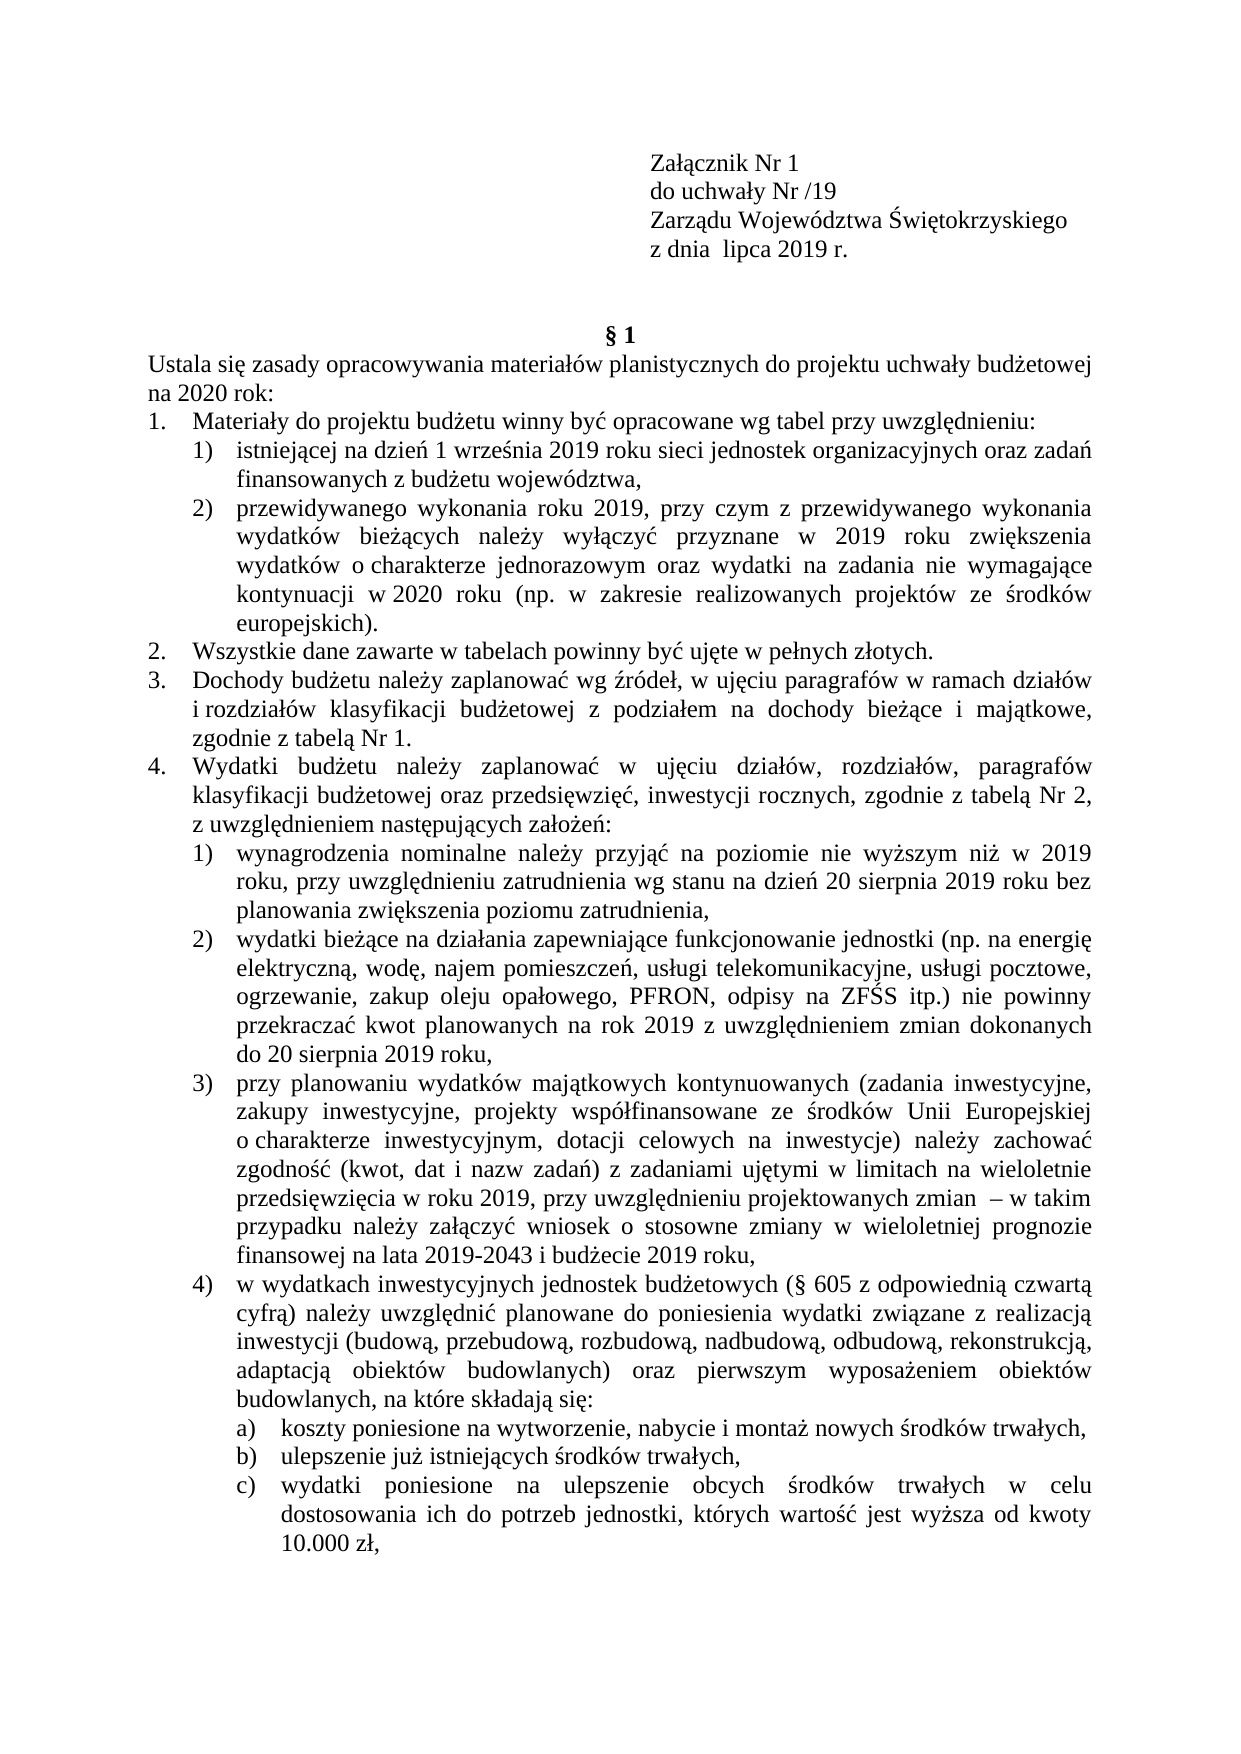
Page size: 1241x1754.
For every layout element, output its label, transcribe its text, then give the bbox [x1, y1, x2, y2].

text do uchwały Nr /19 [650, 176, 1093, 205]
list w wydatkach inwestycyjnych jednostek budżetowych (§ 605 z odpowiednią czwartą cyfrą) należy uwzględnić planowane do poniesienia wydatki związane z realizacją inwestycji (budową, przebudową, rozbudową, nadbudową, odbudową, rekonstrukcją, adaptacją obiektów budowlanych) oraz pierwszym wyposażeniem obiektów budowlanych, na które składają się: [192, 1269, 1093, 1413]
text Ustala się zasady opracowywania materiałów planistycznych do projektu uchwały budżetowej na 2020 rok: [148, 349, 1093, 406]
list wynagrodzenia nominalne należy przyjąć na poziomie nie wyższym niż w 2019 roku, przy uwzględnieniu zatrudnienia wg stanu na dzień 20 sierpnia 2019 roku bez planowania zwiększenia poziomu zatrudnienia, [192, 838, 1093, 924]
list Materiały do projektu budżetu winny być opracowane wg tabel przy uwzględnieniu: [148, 406, 1093, 435]
list Wszystkie dane zawarte w tabelach powinny być ujęte w pełnych złotych. [148, 636, 1093, 665]
list wydatki bieżące na działania zapewniające funkcjonowanie jednostki (np. na energię elektryczną, wodę, najem pomieszczeń, usługi telekomunikacyjne, usługi pocztowe, ogrzewanie, zakup oleju opałowego, PFRON, odpisy na ZFŚS itp.) nie powinny przekraczać kwot planowanych na rok 2019 z uwzględnieniem zmian dokonanych do 20 sierpnia 2019 roku, [192, 924, 1093, 1068]
text § 1 [148, 320, 1093, 349]
list koszty poniesione na wytworzenie, nabycie i montaż nowych środków trwałych, [236, 1413, 1093, 1441]
list przewidywanego wykonania roku 2019, przy czym z przewidywanego wykonania wydatków bieżących należy wyłączyć przyznane w 2019 roku zwiększenia wydatków o charakterze jednorazowym oraz wydatki na zadania nie wymagające kontynuacji w 2020 roku (np. w zakresie realizowanych projektów ze środków europejskich). [192, 493, 1093, 636]
list przy planowaniu wydatków majątkowych kontynuowanych (zadania inwestycyjne, zakupy inwestycyjne, projekty współfinansowane ze środków Unii Europejskiej o charakterze inwestycyjnym, dotacji celowych na inwestycje) należy zachować zgodność (kwot, dat i nazw zadań) z zadaniami ujętymi w limitach na wieloletnie przedsięwzięcia w roku 2019, przy uwzględnieniu projektowanych zmian – w takim przypadku należy załączyć wniosek o stosowne zmiany w wieloletniej prognozie finansowej na lata 2019-2043 i budżecie 2019 roku, [192, 1068, 1093, 1269]
list Wydatki budżetu należy zaplanować w ujęciu działów, rozdziałów, paragrafów klasyfikacji budżetowej oraz przedsięwzięć, inwestycji rocznych, zgodnie z tabelą Nr 2, z uwzględnieniem następujących założeń: [148, 751, 1093, 838]
list Dochody budżetu należy zaplanować wg źródeł, w ujęciu paragrafów w ramach działów i rozdziałów klasyfikacji budżetowej z podziałem na dochody bieżące i majątkowe, zgodnie z tabelą Nr 1. [148, 665, 1093, 751]
list wydatki poniesione na ulepszenie obcych środków trwałych w celu dostosowania ich do potrzeb jednostki, których wartość jest wyższa od kwoty 10.000 zł, [236, 1470, 1093, 1556]
list ulepszenie już istniejących środków trwałych, [236, 1441, 1093, 1470]
text z dnia lipca 2019 r. [650, 234, 1093, 263]
text Zarządu Województwa Świętokrzyskiego [650, 205, 1093, 234]
list istniejącej na dzień 1 września 2019 roku sieci jednostek organizacyjnych oraz zadań finansowanych z budżetu województwa, [192, 435, 1093, 493]
text Załącznik Nr 1 [650, 148, 1093, 176]
